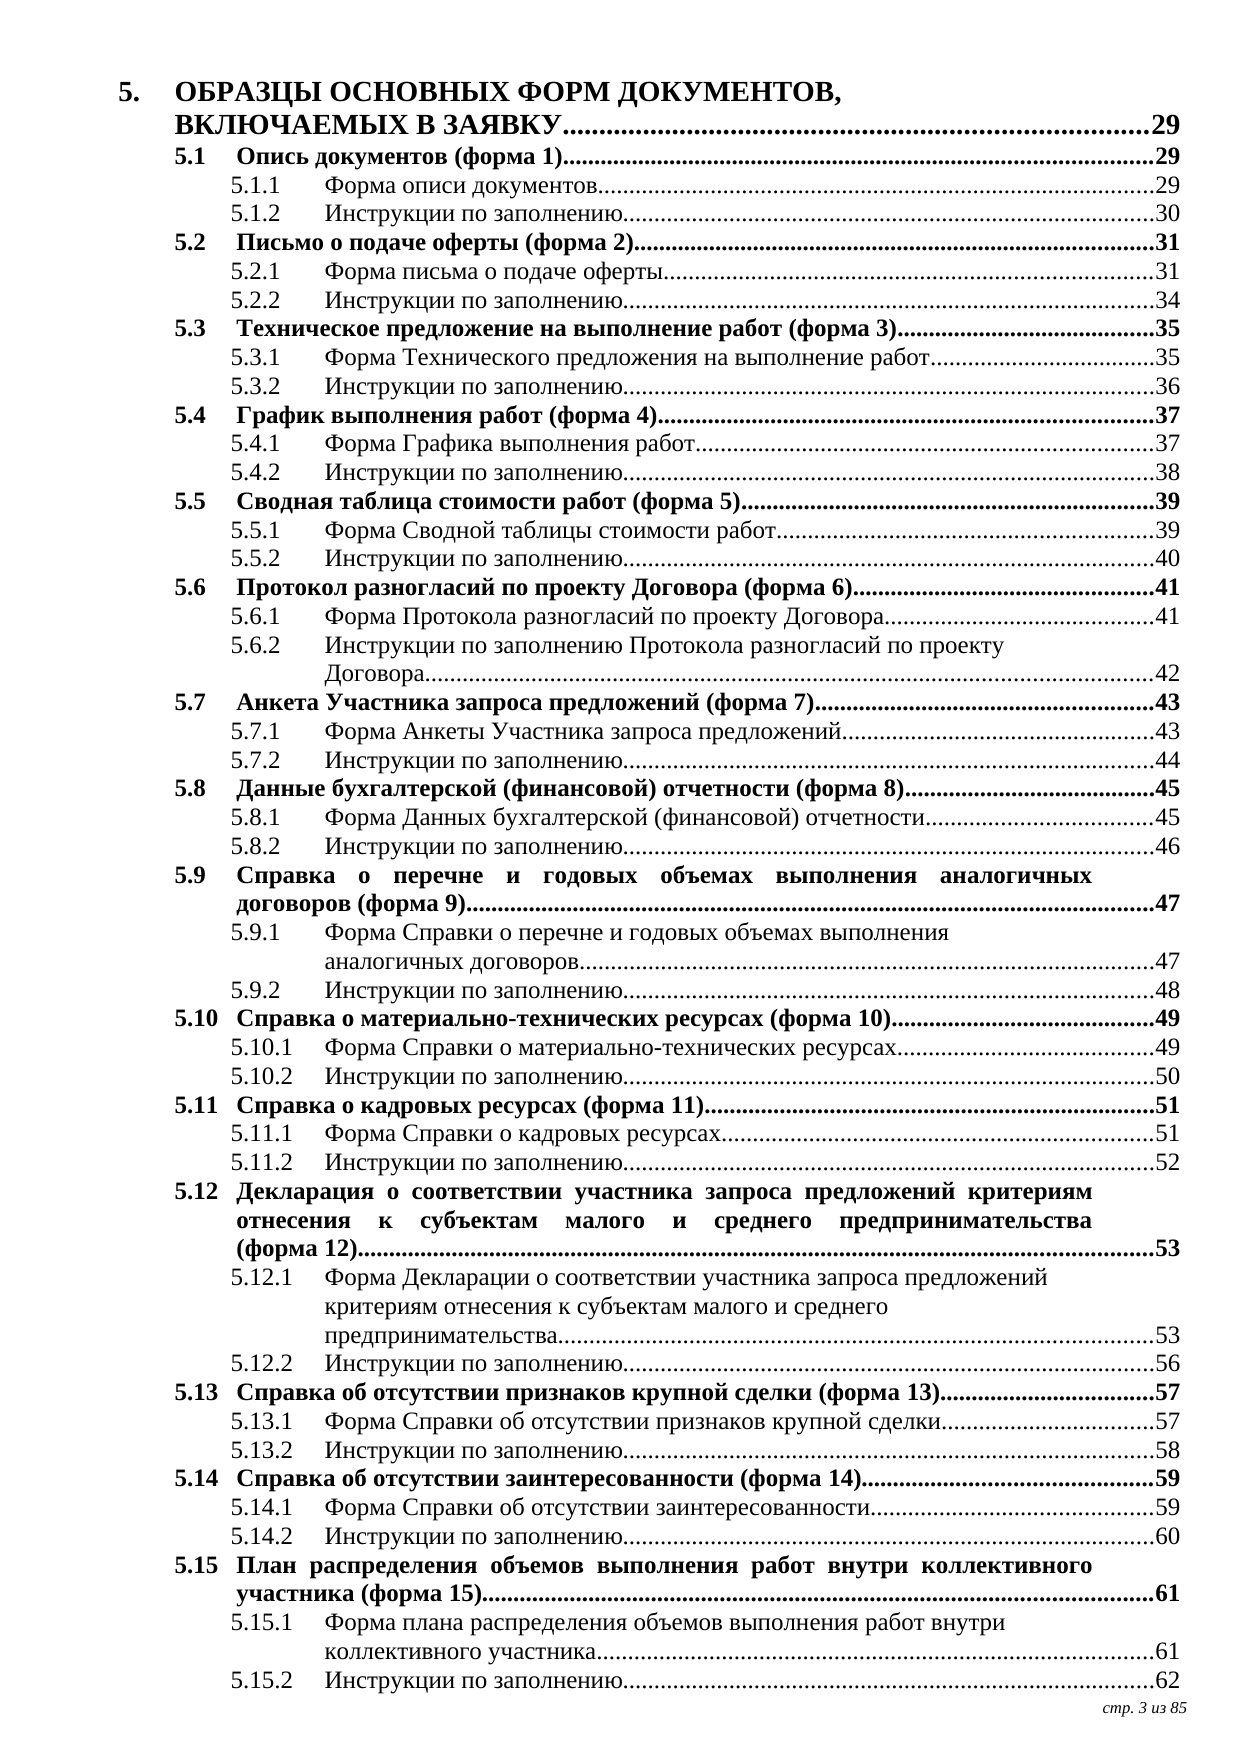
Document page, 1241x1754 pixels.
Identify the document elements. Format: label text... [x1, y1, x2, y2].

text 5.10 Справка о материально-технических ресурсах (форма 10) 49 [174, 1003, 1093, 1032]
text 5.12.1 Форма Декларации о соответствии участника запроса предложений критериям отнесения к субъектам малого и среднего предпринимательства 53 [230, 1262, 1063, 1348]
text 5.12.2 Инструкции по заполнению 56 [230, 1348, 1063, 1377]
text 5.7 Анкета Участника запроса предложений (форма 7) 43 [174, 687, 1093, 716]
text 5.4.1 Форма Графика выполнения работ 37 [230, 428, 1063, 457]
text 5.13.2 Инструкции по заполнению 58 [230, 1435, 1063, 1463]
text 5.7.1 Форма Анкеты Участника запроса предложений 43 [230, 716, 1063, 745]
text 5.2.1 Форма письма о подаче оферты 31 [230, 256, 1063, 285]
text 5.9.1 Форма Справки о перечне и годовых объемах выполнения аналогичных договоров 47 [230, 917, 1063, 975]
text 5.7.2 Инструкции по заполнению 44 [230, 745, 1063, 773]
text 5.6 Протокол разногласий по проекту Договора (форма 6) 41 [174, 572, 1093, 601]
text 5.15.2 Инструкции по заполнению 62 [230, 1665, 1063, 1693]
text 5.1.1 Форма описи документов 29 [230, 170, 1063, 198]
text 5.5 Сводная таблица стоимости работ (форма 5) 39 [174, 486, 1093, 515]
text 5.1.2 Инструкции по заполнению 30 [230, 198, 1063, 227]
text 5.9.2 Инструкции по заполнению 48 [230, 975, 1063, 1003]
text 5.11.1 Форма Справки о кадровых ресурсах 51 [230, 1118, 1063, 1147]
text 5.10.1 Форма Справки о материально-технических ресурсах 49 [230, 1032, 1063, 1061]
text 5.10.2 Инструкции по заполнению 50 [230, 1061, 1063, 1090]
text 5.5.2 Инструкции по заполнению 40 [230, 543, 1063, 572]
text 5.3.1 Форма Технического предложения на выполнение работ 35 [230, 342, 1063, 371]
text 5.11 Справка о кадровых ресурсах (форма 11) 51 [174, 1090, 1093, 1118]
text 5.12 Декларация о соответствии участника запроса предложений критериям отнесения к субъектам малого и среднего предпринимательства (форма 12) 53 [174, 1176, 1093, 1262]
text 5.6.2 Инструкции по заполнению Протокола разногласий по проекту Договора 42 [230, 630, 1063, 687]
text 5.15.1 Форма плана распределения объемов выполнения работ внутри коллективного участника 61 [230, 1607, 1063, 1665]
text 5.3 Техническое предложение на выполнение работ (форма 3) 35 [174, 313, 1093, 342]
text 5.13 Справка об отсутствии признаков крупной сделки (форма 13) 57 [174, 1377, 1093, 1406]
text 5.3.2 Инструкции по заполнению 36 [230, 371, 1063, 400]
text 5.2 Письмо о подаче оферты (форма 2) 31 [174, 227, 1093, 256]
text 5.11.2 Инструкции по заполнению 52 [230, 1147, 1063, 1176]
text 5.9 Справка о перечне и годовых объемах выполнения аналогичных договоров (форма 9) 47 [174, 860, 1093, 917]
text 5.8.1 Форма Данных бухгалтерской (финансовой) отчетности 45 [230, 802, 1063, 831]
text 5.15 План распределения объемов выполнения работ внутри коллективного участника (форма 15) 61 [174, 1550, 1093, 1607]
text 5.13.1 Форма Справки об отсутствии признаков крупной сделки 57 [230, 1406, 1063, 1435]
text 5.8.2 Инструкции по заполнению 46 [230, 831, 1063, 860]
text 5.14.2 Инструкции по заполнению 60 [230, 1521, 1063, 1550]
text 5.4 График выполнения работ (форма 4) 37 [174, 400, 1093, 428]
text 5.4.2 Инструкции по заполнению 38 [230, 457, 1063, 486]
text 5.5.1 Форма Сводной таблицы стоимости работ 39 [230, 515, 1063, 543]
text 5.6.1 Форма Протокола разногласий по проекту Договора 41 [230, 601, 1063, 630]
text 5. Образцы основных форм документов, включаемых в заявку 29 [118, 74, 1063, 141]
text 5.14 Справка об отсутствии заинтересованности (форма 14) 59 [174, 1463, 1093, 1492]
text 5.2.2 Инструкции по заполнению 34 [230, 285, 1063, 313]
text 5.1 Опись документов (форма 1) 29 [174, 141, 1093, 170]
text 5.8 Данные бухгалтерской (финансовой) отчетности (форма 8) 45 [174, 773, 1093, 802]
text 5.14.1 Форма Справки об отсутствии заинтересованности 59 [230, 1492, 1063, 1521]
